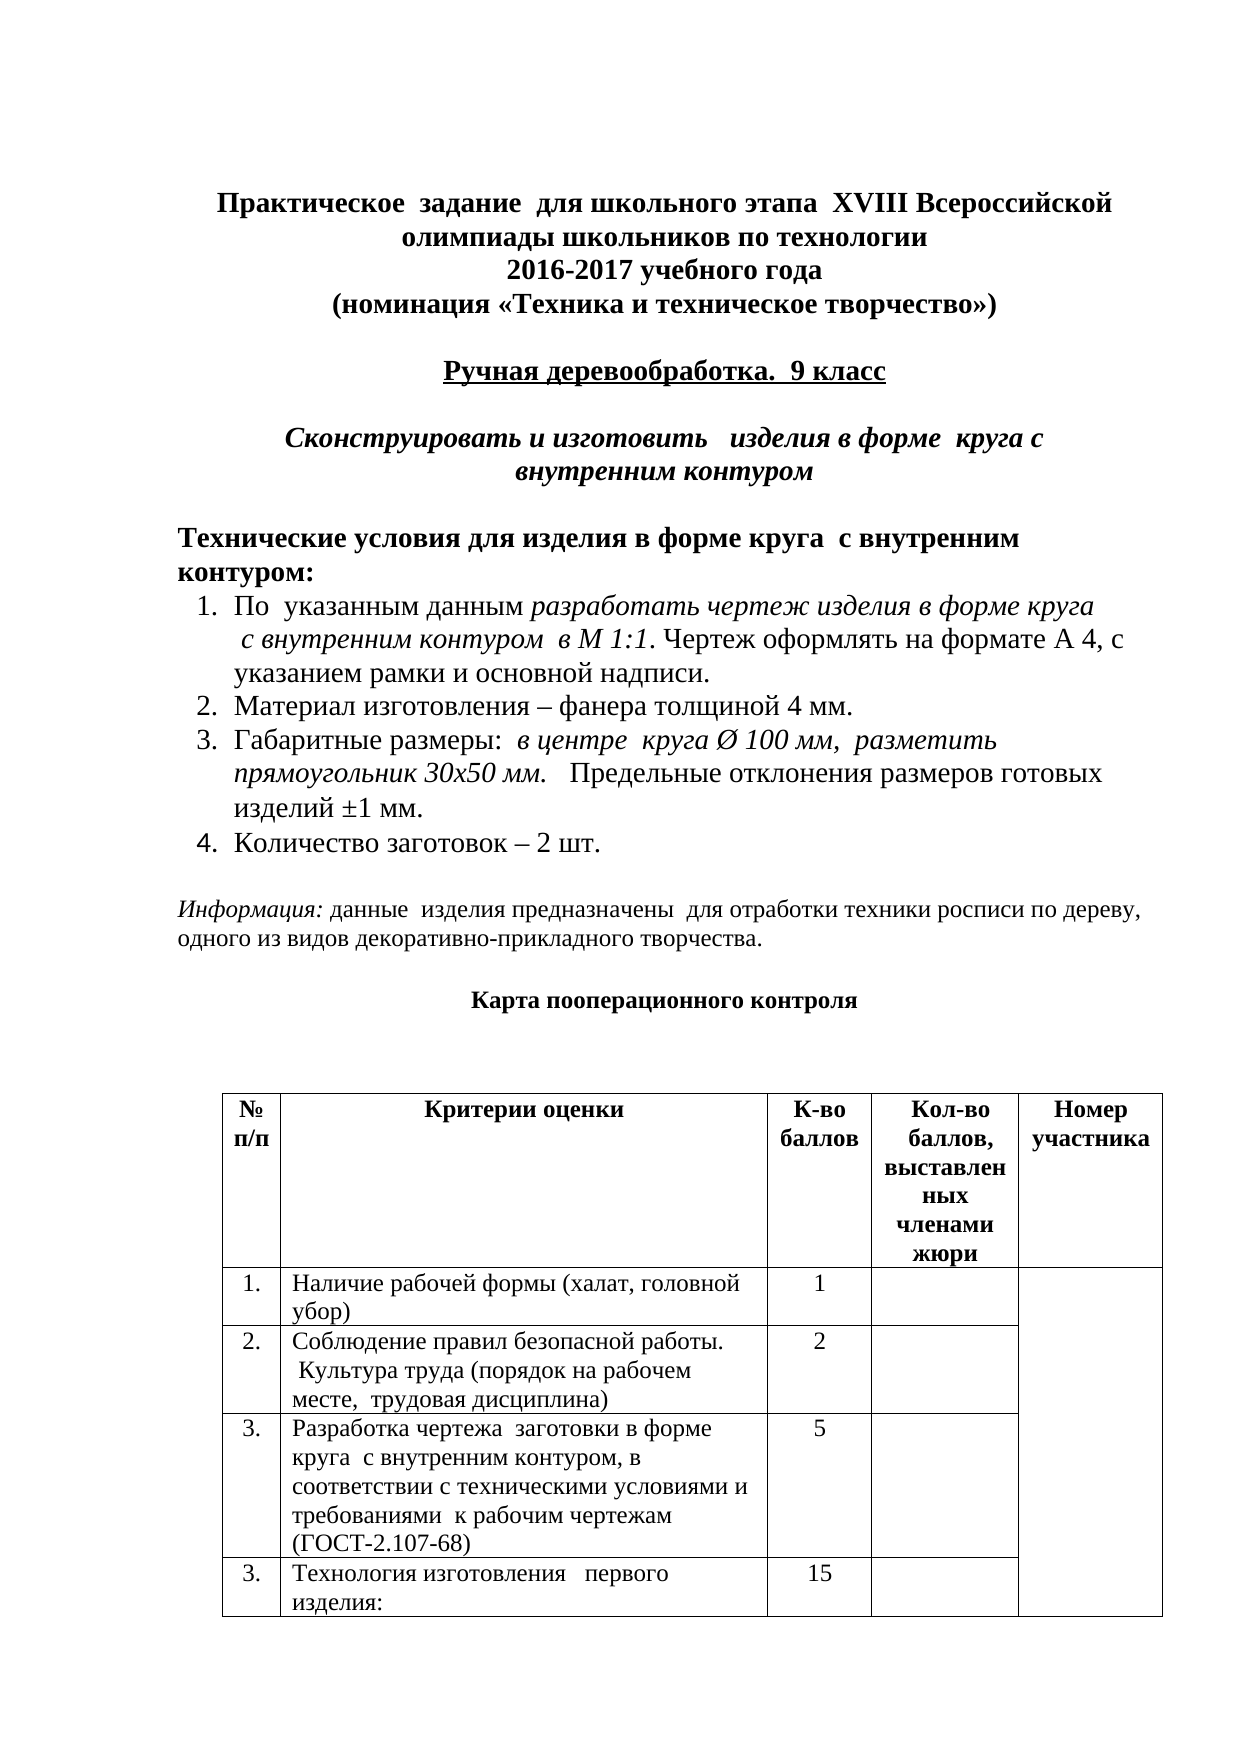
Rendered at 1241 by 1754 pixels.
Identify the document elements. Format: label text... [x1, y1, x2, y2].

table_cell 5 [768, 1414, 871, 1557]
text внутренним контуром [177, 453, 1152, 487]
table_cell Разработка чертежа заготовки в форме круга с внутренним контуром, в соответствии с техническими условиями и требованиями к рабочим чертежам (ГОСТ-2.107-68) [281, 1414, 767, 1557]
table_cell 15 (6) [768, 1558, 871, 1616]
list Материал изготовления – фанера толщиной 4 мм. [196, 688, 1152, 722]
table_cell Наличие рабочей формы (халат, головной убор) [281, 1268, 767, 1325]
text Ручная деревообработка. 9 класс [177, 353, 1152, 386]
list Количество заготовок – 2 шт. [196, 824, 1152, 860]
table_header К-во баллов [768, 1094, 871, 1267]
list Габаритные размеры: в центре круга Ø 100 мм, разметить прямоугольник 30х50 мм. Предельные отклонения размеров готовых изделий ±. [196, 722, 1152, 824]
text (номинация «Техника и техническое творчество») [177, 286, 1152, 319]
table_cell [872, 1326, 1018, 1412]
table_cell 1 [768, 1268, 871, 1325]
table_header Критерии оценки [281, 1094, 767, 1267]
text Технические условия для изделия в форме круга с внутренним контуром: [177, 521, 1152, 588]
text с внутренним контуром в М 1:1. Чертеж оформлять на формате А 4, с указанием рамки и основной надписи. [233, 621, 1152, 688]
table_header № п/п [223, 1094, 280, 1267]
text 2016-2017 учебного года [177, 252, 1152, 286]
table_cell [872, 1558, 1018, 1616]
table_header Номер участника [1019, 1094, 1162, 1267]
table_cell 3. [223, 1414, 280, 1557]
table_cell [872, 1414, 1018, 1557]
table_cell 1. [223, 1268, 280, 1325]
table_cell Соблюдение правил безопасной работы. Культура труда (порядок на рабочем месте, трудовая дисциплина) [281, 1326, 767, 1412]
text Карта пооперационного контроля [177, 985, 1152, 1014]
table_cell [281, 1558, 767, 1616]
list По указанным данным разработать чертеж изделия в форме круга [196, 588, 1152, 621]
table_cell 3. [223, 1558, 280, 1616]
table_header Кол-во баллов, выставлен ных членами жюри [872, 1094, 1018, 1267]
text Сконструировать и изготовить изделия в форме круга с [177, 420, 1152, 453]
text Практическое задание для школьного этапа ХVIII Всероссийской олимпиады школьников по технологии [177, 185, 1152, 252]
table_cell 2. [223, 1326, 280, 1412]
table_cell [872, 1268, 1018, 1325]
table_cell 2 [768, 1326, 871, 1412]
text Информация: данные изделия предназначены для отработки техники росписи по дереву, одного из видов декоративно-прикладного творчества. [177, 894, 1152, 952]
table_cell [1019, 1268, 1162, 1616]
